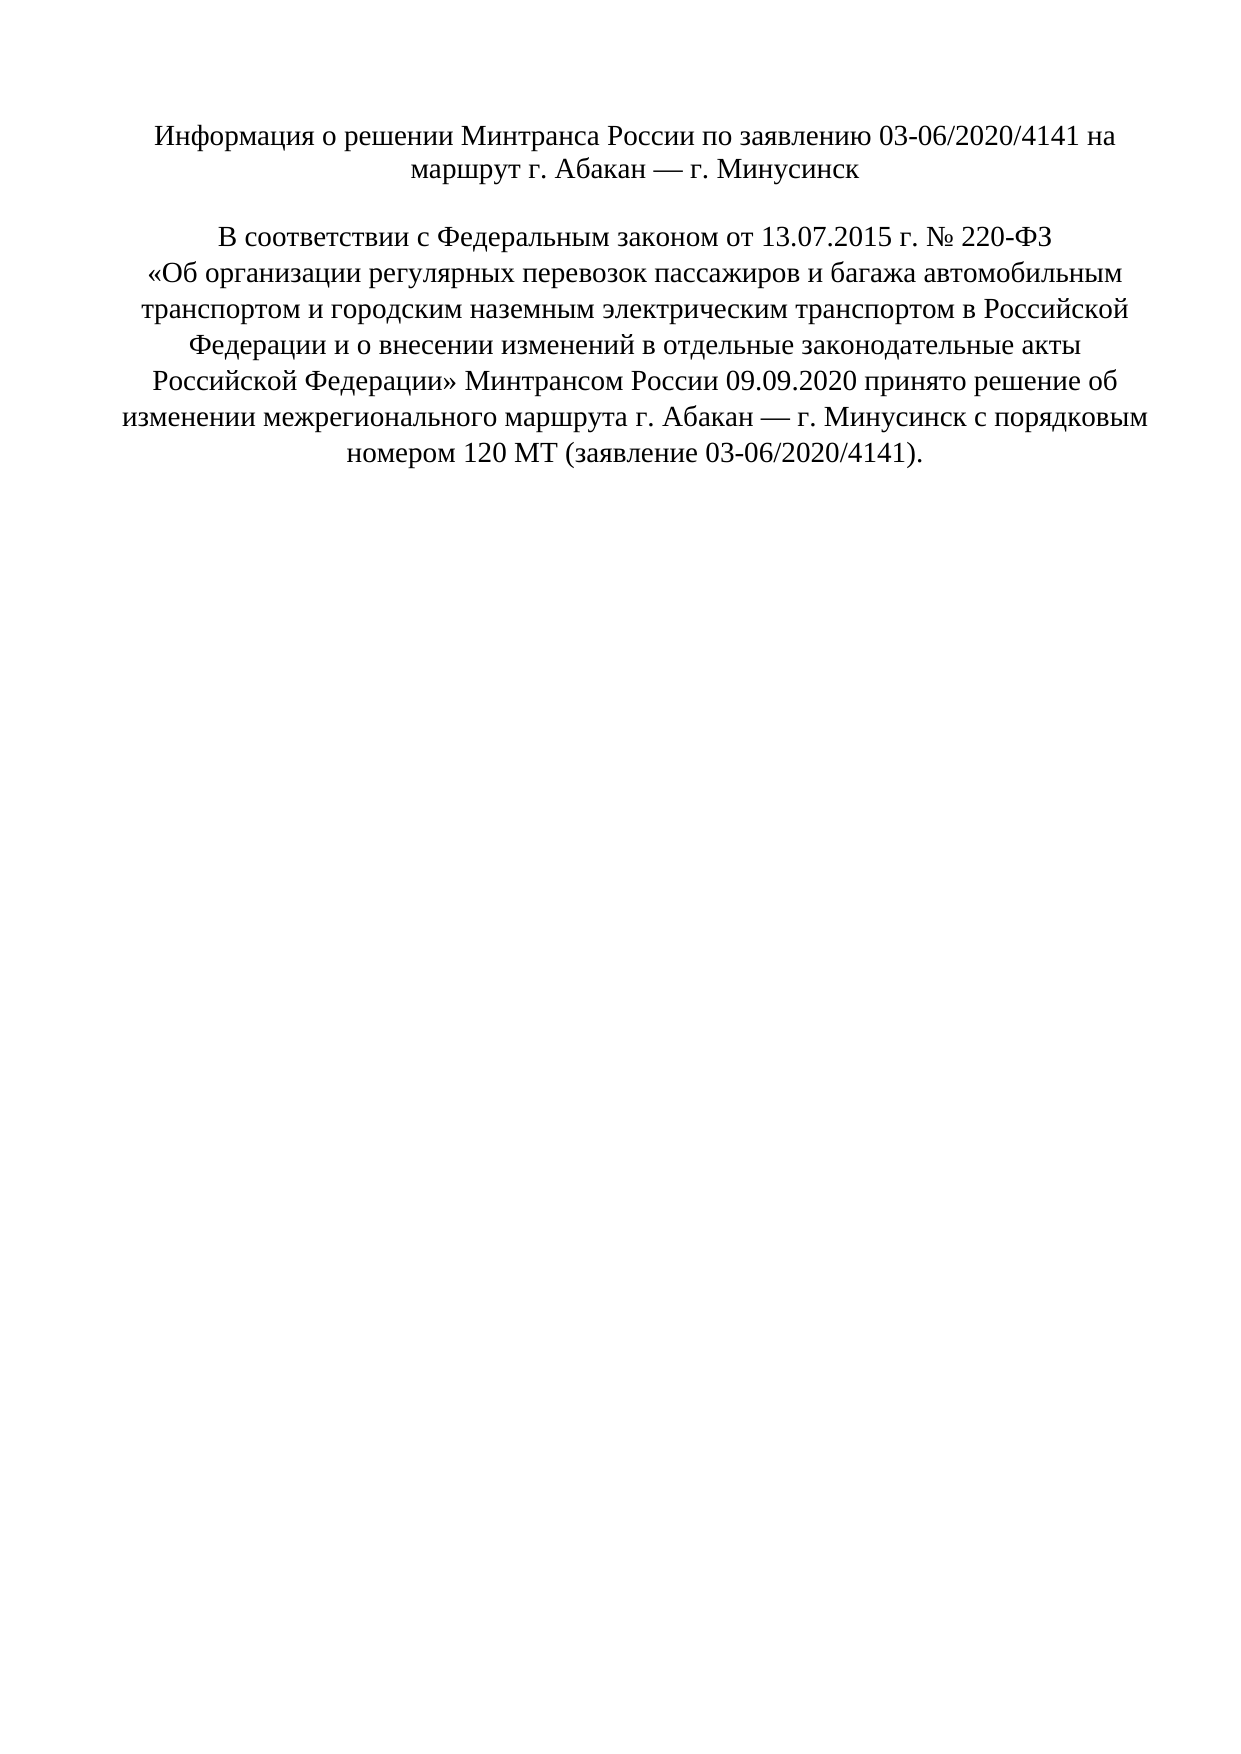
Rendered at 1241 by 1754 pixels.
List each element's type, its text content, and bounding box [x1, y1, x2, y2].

text В соответствии с Федеральным законом от 13.07.2015 г. № 220-ФЗ «Об организации регулярных перевозок пассажиров и багажа автомобильным транспортом и городским наземным электрическим транспортом в Российской Федерации и о внесении изменений в отдельные законодательные акты Российской Федерации» Минтрансом России 09.09.2020 принято решение об изменении межрегионального маршрута г. Абакан — г. Минусинск с порядковым номером 120 МТ (заявление 03-06/2020/4141). [118, 219, 1152, 469]
text Информация о решении Минтранса России по заявлению 03-06/2020/4141 на маршрут г. Абакан — г. Минусинск [118, 118, 1152, 185]
